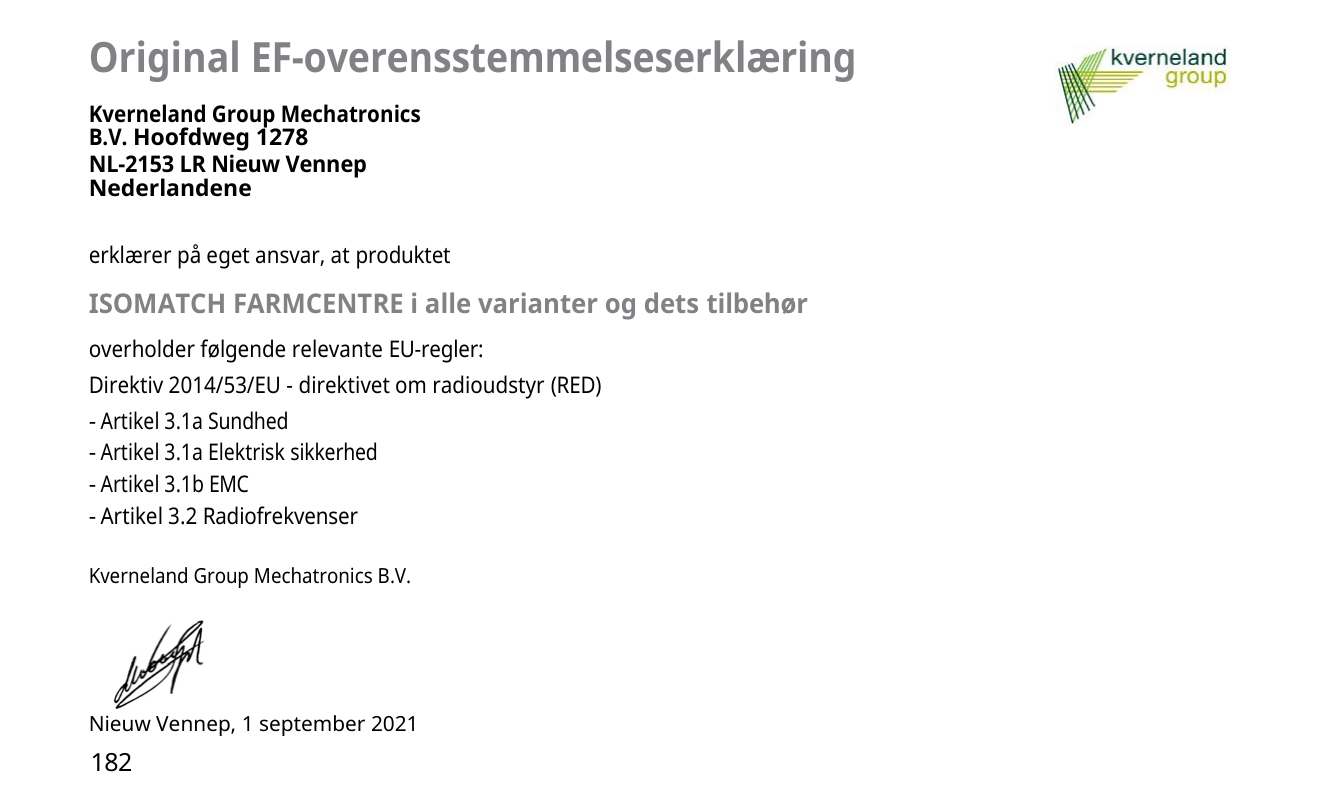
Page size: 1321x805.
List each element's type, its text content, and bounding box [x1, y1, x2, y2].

text overholder følgende relevante EU-regler: [88, 333, 1258, 364]
text Kverneland Group Mechatronics B.V. Hoofdweg 1278 [88, 102, 463, 153]
subtitle Original EF-overensstemmelseserklæring [88, 27, 1258, 84]
list Artikel 3.1a Elektrisk sikkerhed [88, 436, 1258, 468]
text Kverneland Group Mechatronics B.V. Nieuw Vennep, 1 september 2021 [88, 561, 451, 737]
list Artikel 3.1b EMC [88, 468, 1258, 499]
text erklærer på eget ansvar, at produktet [88, 239, 1258, 270]
list Artikel 3.1a Sundhed [88, 404, 1258, 436]
picture [113, 619, 205, 709]
text Direktiv 2014/53/EU - direktivet om radioudstyr (RED) [88, 369, 1258, 400]
list Artikel 3.2 Radiofrekvenser [88, 500, 1258, 531]
picture [1055, 45, 1230, 127]
text NL-2153 LR Nieuw Vennep Nederlandene [88, 153, 390, 203]
text ISOMATCH FARMCENTRE i alle varianter og dets tilbehør [88, 284, 1258, 321]
